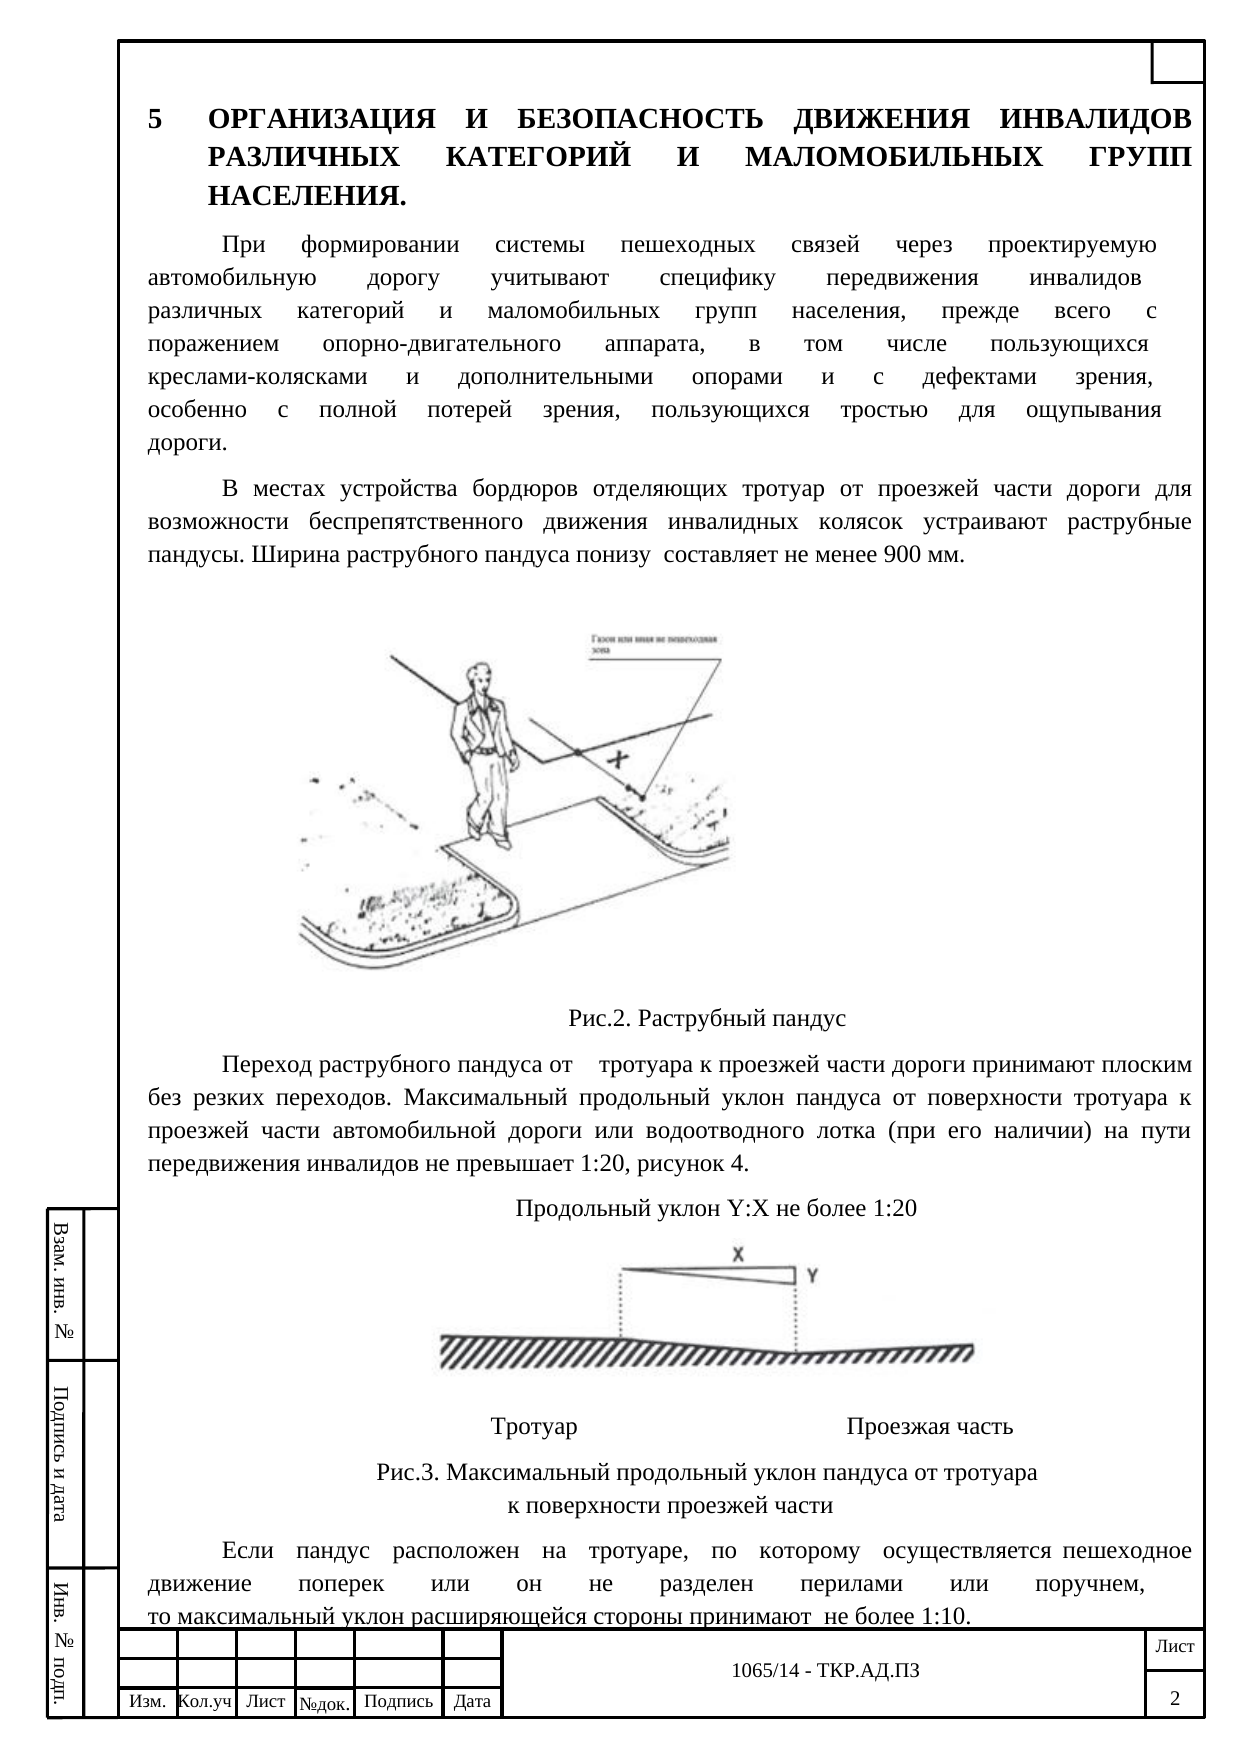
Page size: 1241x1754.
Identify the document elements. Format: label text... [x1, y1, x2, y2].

text Рис.3. Максимальный продольный уклон пандуса от тротуара к поверхности проезжей части [148, 1457, 1193, 1518]
text Если пандус расположен на тротуаре, по которому осуществляется пешеходное движение поперек или он не разделен перилами или поручнем, то максимальный уклон расширяющейся стороны принимают не более 1:10. [148, 1535, 1193, 1630]
text В местах устройства бордюров отделяющих тротуар от проезжей части дороги для возможности беспрепятственного движения инвалидных колясок устраивают раструбные пандусы. Ширина раструбного пандуса понизу составляет не менее . [148, 473, 1193, 568]
picture [222, 584, 772, 989]
text При формировании системы пешеходных связей через проектируемую автомобильную дорогу учитывают специфику передвижения инвалидов различных категорий и маломобильных групп населения, прежде всего с поражением опорно-двигательного аппарата, в том числе пользующихся креслами-колясками и дополнительными опорами и с дефектами зрения, особенно с полной потерей зрения, пользующихся тростью для ощупывания дороги. [148, 229, 1193, 456]
text Тротуар Проезжая часть [148, 1411, 1193, 1440]
text Рис.2. Раструбный пандус [148, 1003, 1193, 1032]
subtitle Организация и безопасность движения инвалидов различных категорий и маломобильных групп населения. [148, 101, 1193, 212]
text Продольный уклон Y:X не более 1:20 [148, 1193, 1193, 1222]
text Переход раструбного пандуса от тротуара к проезжей части дороги принимают плоским без резких переходов. Максимальный продольный уклон пандуса от поверхности тротуара к проезжей части автомобильной дороги или водоотводного лотка (при его наличии) на пути передвижения инвалидов не превышает 1:20, рисунок 4. [148, 1049, 1193, 1177]
picture [407, 1238, 1008, 1397]
